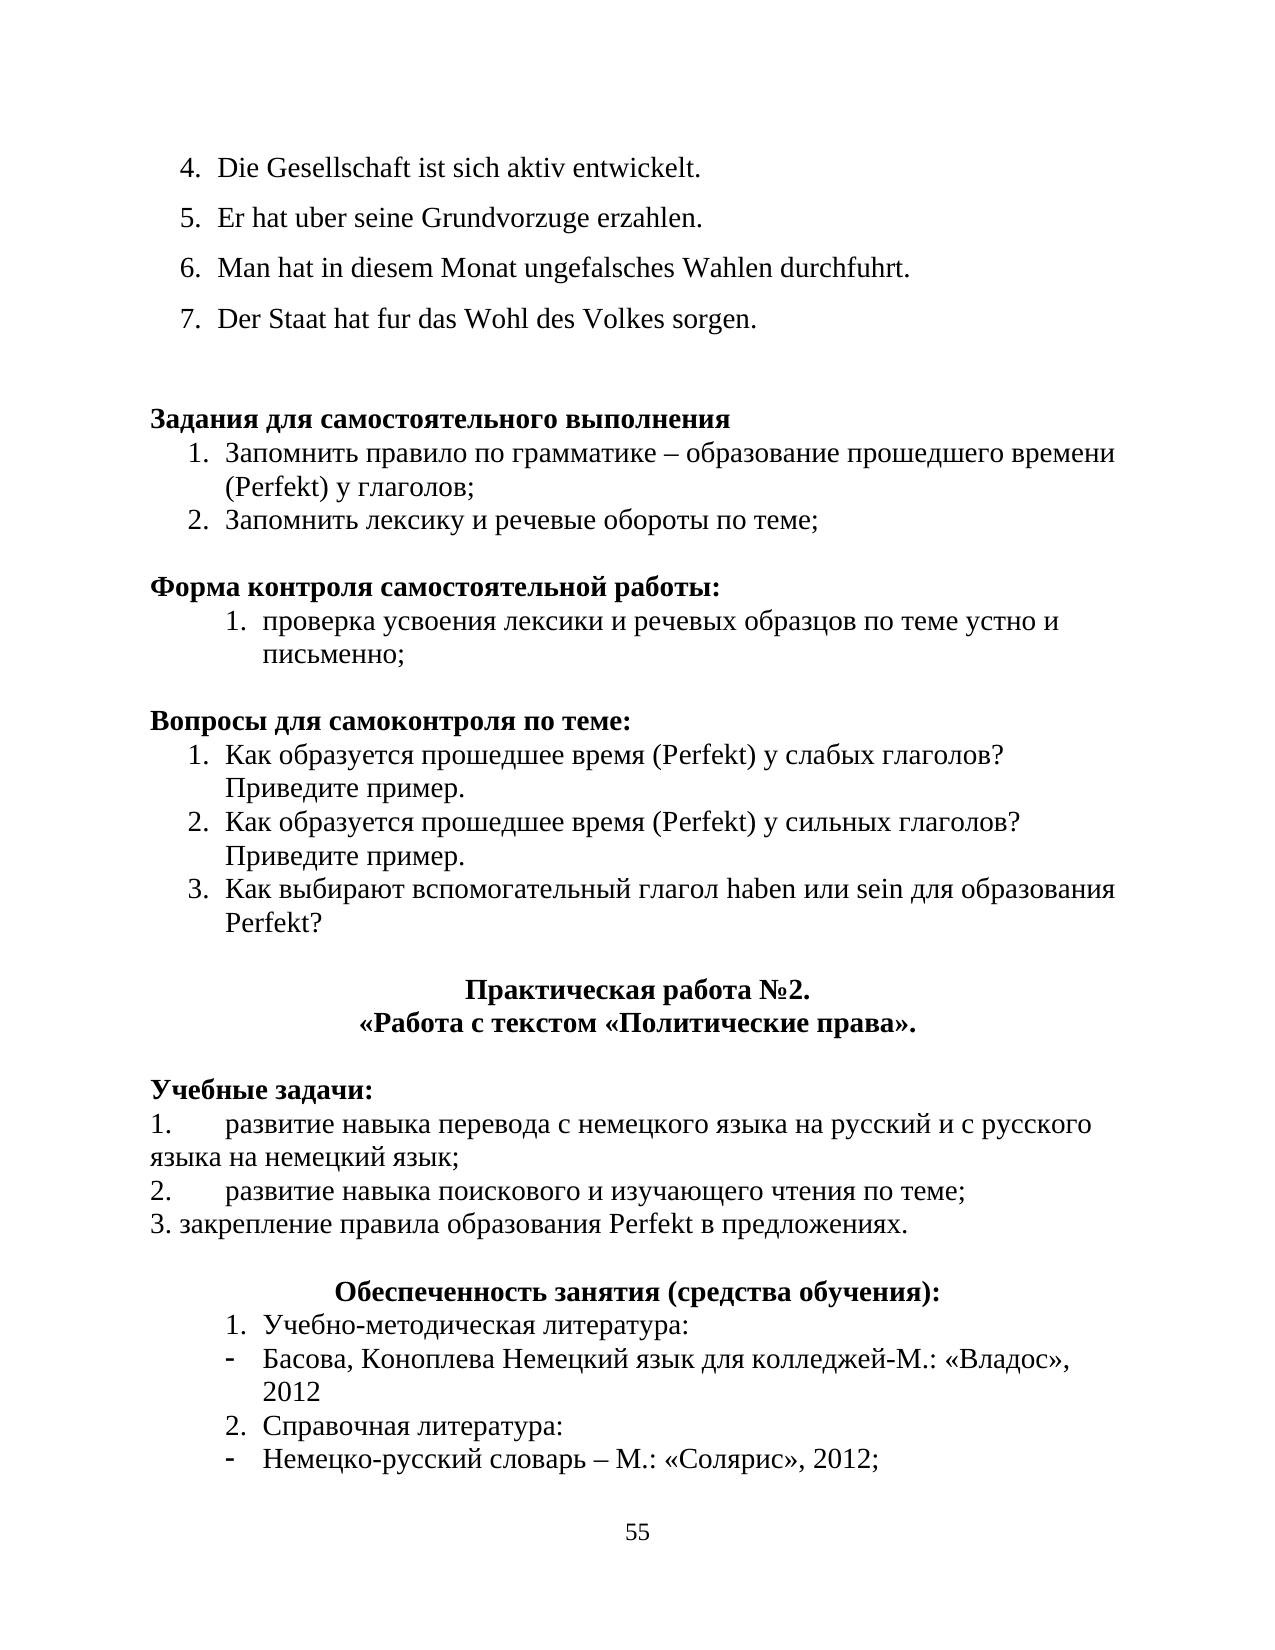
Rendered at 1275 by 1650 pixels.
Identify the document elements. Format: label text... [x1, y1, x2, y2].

text Задания для самостоятельного выполнения [150, 402, 1125, 435]
list Die Gesellschaft ist sich aktiv entwickelt. [179, 150, 1067, 183]
list Басова, Коноплева Немецкий язык для колледжей-М.: «Владос», 2012 [225, 1341, 1125, 1408]
text Обеспеченность занятия (средства обучения): [150, 1274, 1125, 1307]
list Man hat in diesem Monat ungefalsches Wahlen durchfuhrt. [179, 251, 1067, 284]
text Форма контроля самостоятельной работы: [150, 569, 1125, 603]
list Er hat uber seine Grundvorzuge erzahlen. [179, 200, 1067, 234]
list Der Staat hat fur das Wohl des Volkes sorgen. [179, 301, 1067, 334]
text 1. развитие навыка перевода с немецкого языка на русский и с русского языка на немецкий язык; [150, 1106, 1125, 1173]
text 3. закрепление правила образования Perfekt в предложениях. [150, 1207, 1125, 1240]
list Как образуется прошедшее время (Perfekt) у слабых глаголов? Приведите пример. [187, 737, 1125, 804]
text «Работа с текстом «Политические права». [150, 1005, 1125, 1039]
list Учебно-методическая литература: [225, 1307, 1125, 1341]
list Запомнить правило по грамматике – образование прошедшего времени (Perfekt) у глаголов; [187, 435, 1125, 502]
list Немецко-русский словарь – М.: «Солярис», 2012; [225, 1441, 1125, 1475]
list Запомнить лексику и речевые обороты по теме; [187, 502, 1125, 536]
list проверка усвоения лексики и речевых образцов по теме устно и письменно; [225, 603, 1125, 670]
list Как образуется прошедшее время (Perfekt) у сильных глаголов? Приведите пример. [187, 804, 1125, 871]
list Справочная литература: [225, 1408, 1125, 1441]
text Практическая работа №2. [150, 972, 1125, 1005]
list Как выбирают вспомогательный глагол haben или sein для образования Perfekt? [187, 871, 1125, 938]
text Вопросы для самоконтроля по теме: [150, 703, 1125, 737]
text Учебные задачи: [150, 1072, 1125, 1106]
text 2. развитие навыка поискового и изучающего чтения по теме; [150, 1173, 1125, 1207]
